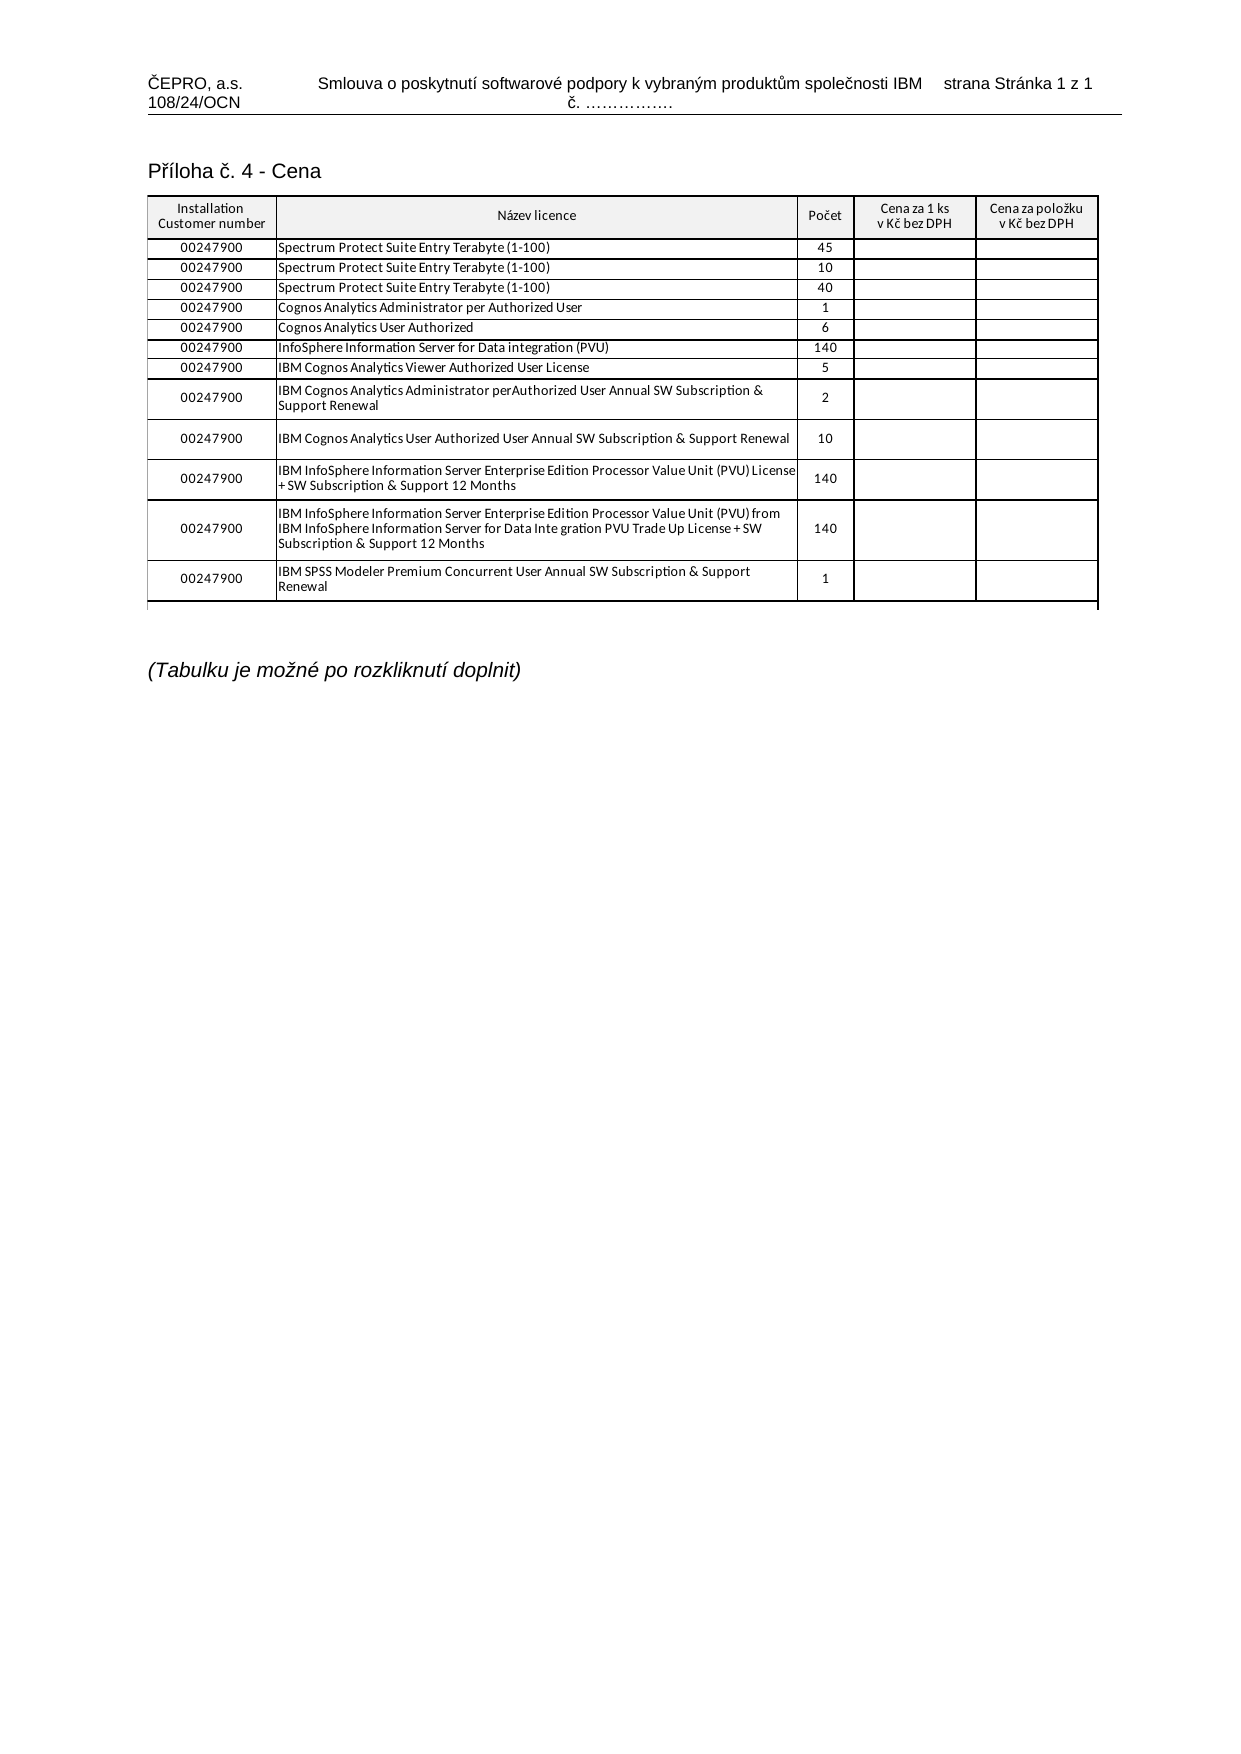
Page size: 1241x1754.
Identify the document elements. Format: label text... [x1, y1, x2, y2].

text Příloha č. 4 - Cena [148, 159, 1122, 183]
text (Tabulku je možné po rozkliknutí doplnit) [148, 658, 1122, 682]
